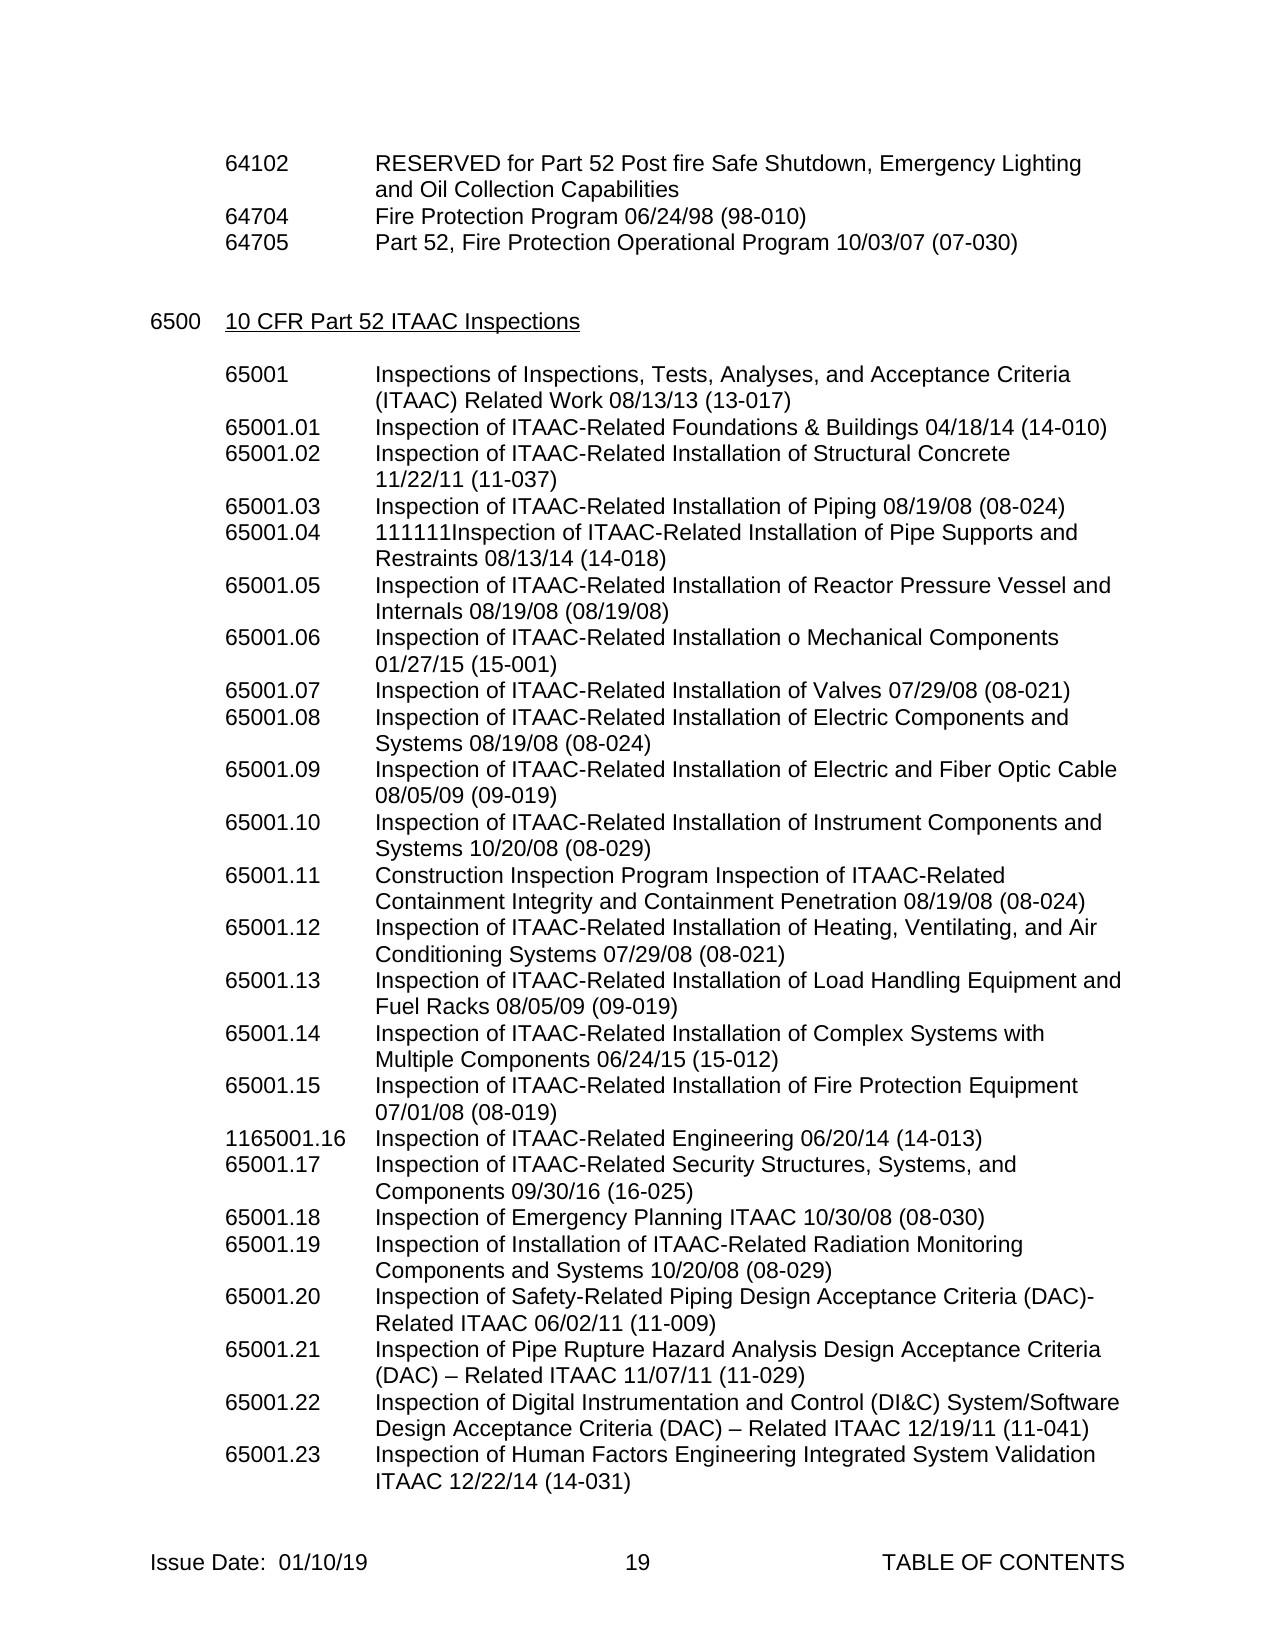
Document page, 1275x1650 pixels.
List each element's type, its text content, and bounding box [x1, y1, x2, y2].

text 64705 Part 52, Fire Protection Operational Program 10/03/07 (07-030) [150, 229, 1125, 255]
text 65001.04 Inspection of ITAAC-Related Installation of Pipe Supports and Restraints 08/13/14 (14-018) [150, 519, 1125, 572]
text 65001.06 Inspection of ITAAC-Related Installation o Mechanical Components 01/27/15 (15-001) [150, 624, 1125, 677]
text 65001.02 Inspection of ITAAC-Related Installation of Structural Concrete [150, 440, 1125, 466]
text 64102 RESERVED for Part 52 Post fire Safe Shutdown, Emergency Lighting and Oil Collection Capabilities [150, 150, 1125, 203]
text 65001.15 Inspection of ITAAC-Related Installation of Fire Protection Equipment 07/01/08 (08-019) [150, 1072, 1125, 1125]
text 65001.21 Inspection of Pipe Rupture Hazard Analysis Design Acceptance Criteria (DAC) – Related ITAAC 11/07/11 (11-029) [225, 1336, 1125, 1389]
text 65001.11 Construction Inspection Program Inspection of ITAAC-Related Containment Integrity and Containment Penetration 08/19/08 (08-024) [150, 862, 1125, 914]
text 65001.13 Inspection of ITAAC-Related Installation of Load Handling Equipment and Fuel Racks 08/05/09 (09-019) [150, 967, 1125, 1020]
text 65001 Inspections of Inspections, Tests, Analyses, and Acceptance Criteria (ITAAC) Related Work 08/13/13 (13-017) [150, 361, 1125, 413]
text 64704 Fire Protection Program 06/24/98 (98-010) [150, 203, 1125, 229]
text 6500 10 CFR Part 52 ITAAC Inspections [150, 308, 1125, 334]
text 65001.17 Inspection of ITAAC-Related Security Structures, Systems, and Components 09/30/16 (16-025) [150, 1151, 1125, 1204]
text 65001.01 Inspection of ITAAC-Related Foundations & Buildings 04/18/14 (14-010) [150, 413, 1125, 440]
text 65001.03 Inspection of ITAAC-Related Installation of Piping 08/19/08 (08-024) [150, 493, 1125, 519]
text 65001.16 Inspection of ITAAC-Related Engineering 06/20/14 (14-013) [150, 1125, 1125, 1151]
text 65001.14 Inspection of ITAAC-Related Installation of Complex Systems with Multiple Components 06/24/15 (15-012) [150, 1020, 1125, 1072]
text 65001.23 Inspection of Human Factors Engineering Integrated System Validation [150, 1441, 1125, 1468]
text ITAAC 12/22/14 (14-031) [150, 1468, 1125, 1494]
text 65001.08 Inspection of ITAAC-Related Installation of Electric Components and Systems 08/19/08 (08-024) [150, 703, 1125, 756]
text 65001.12 Inspection of ITAAC-Related Installation of Heating, Ventilating, and Air Conditioning Systems 07/29/08 (08-021) [150, 914, 1125, 967]
text 65001.05 Inspection of ITAAC-Related Installation of Reactor Pressure Vessel and Internals 08/19/08 (08/19/08) [150, 572, 1125, 624]
text 65001.19 Inspection of Installation of ITAAC-Related Radiation Monitoring Components and Systems 10/20/08 (08-029) [150, 1231, 1125, 1283]
text 65001.20 Inspection of Safety-Related Piping Design Acceptance Criteria (DAC)-Related ITAAC 06/02/11 (11-009) [225, 1283, 1125, 1336]
text 65001.22 Inspection of Digital Instrumentation and Control (DI&C) System/Software Design Acceptance Criteria (DAC) – Related ITAAC 12/19/11 (11-041) [225, 1389, 1125, 1441]
text 65001.10 Inspection of ITAAC-Related Installation of Instrument Components and Systems 10/20/08 (08-029) [150, 809, 1125, 862]
text 65001.07 Inspection of ITAAC-Related Installation of Valves 07/29/08 (08-021) [150, 677, 1125, 703]
text 65001.18 Inspection of Emergency Planning ITAAC 10/30/08 (08-030) [150, 1204, 1125, 1231]
text 11/22/11 (11-037) [150, 466, 1125, 493]
text 65001.09 Inspection of ITAAC-Related Installation of Electric and Fiber Optic Cable 08/05/09 (09-019) [150, 756, 1125, 809]
